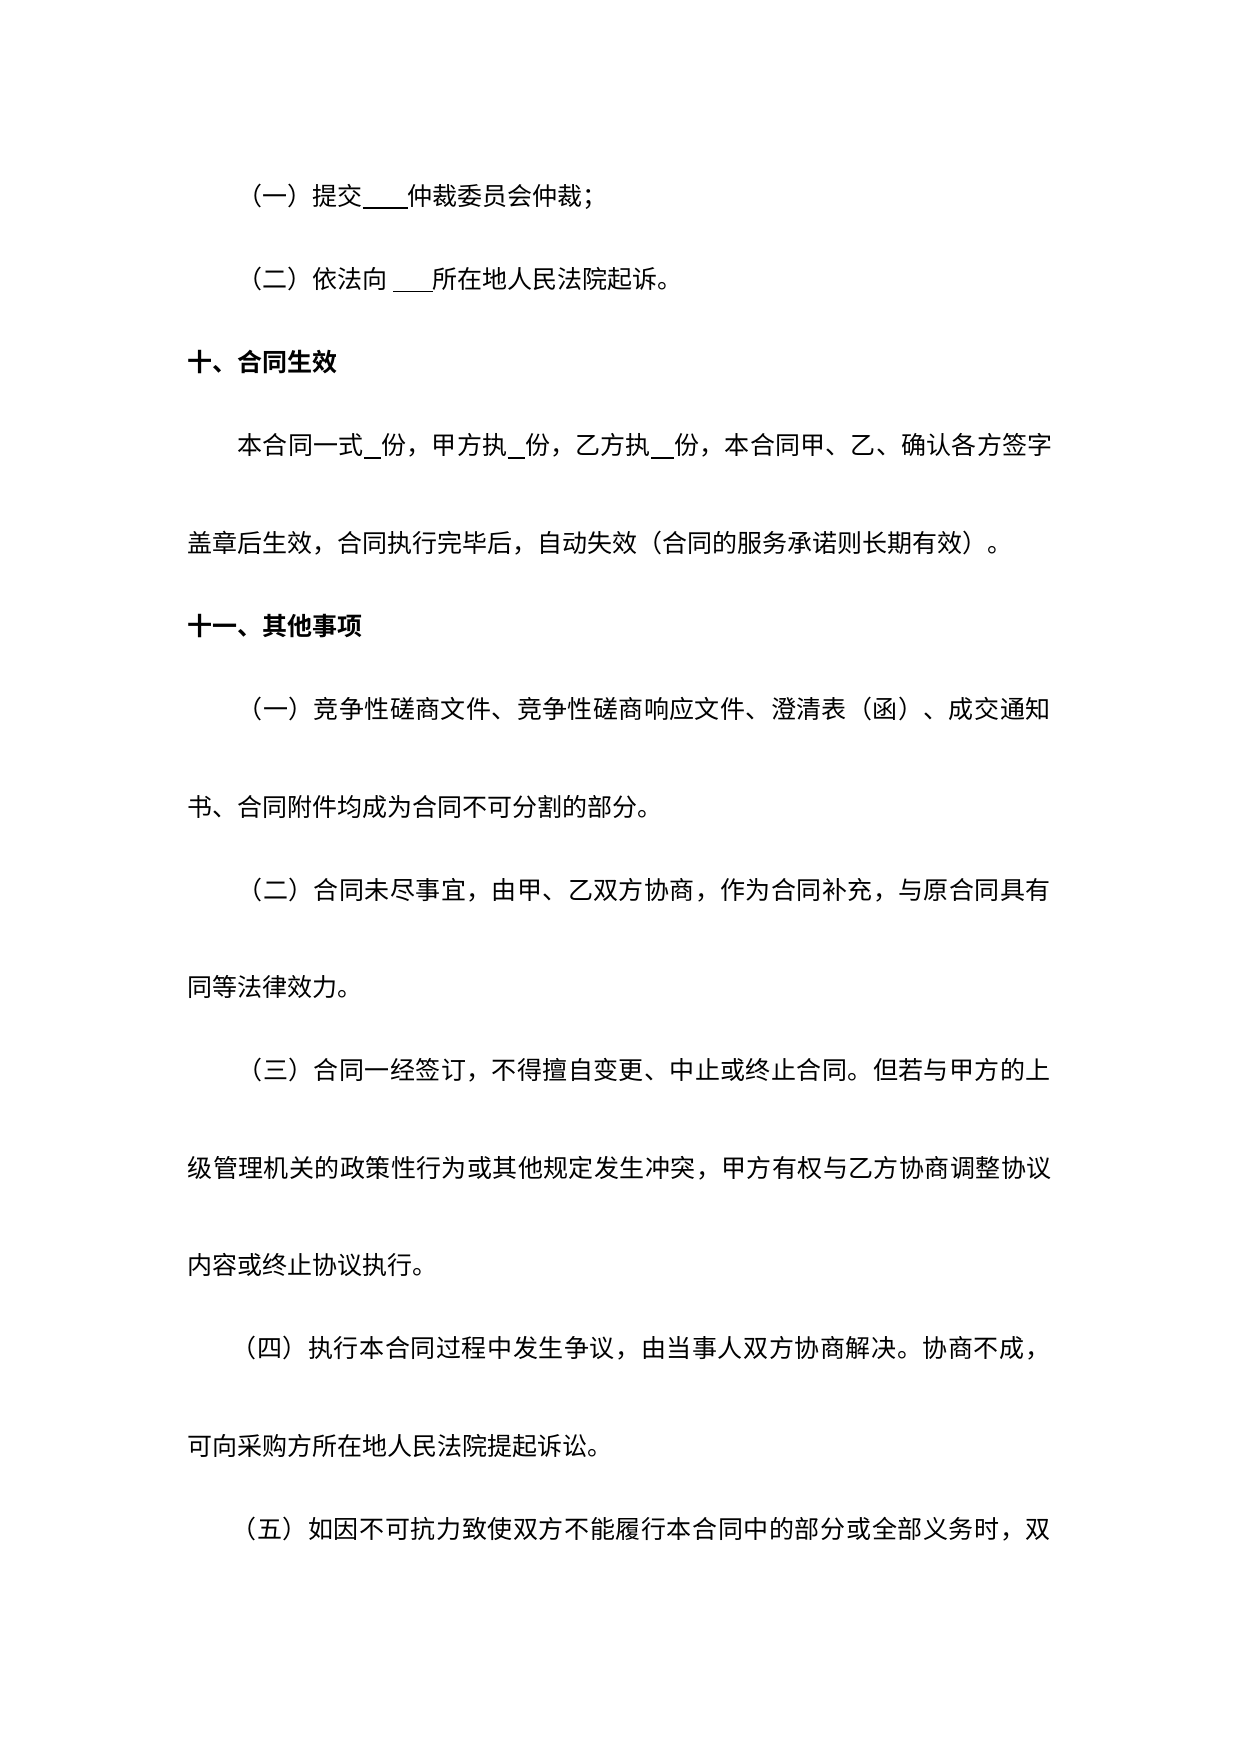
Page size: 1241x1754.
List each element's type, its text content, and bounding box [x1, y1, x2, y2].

text 十一、其他事项 [187, 592, 1053, 657]
text 十、合同生效 [187, 328, 1053, 393]
text （二）合同未尽事宜，由甲、乙双方协商，作为合同补充，与原合同具有同等法律效力。 [187, 856, 1053, 1018]
text （三）合同一经签订，不得擅自变更、中止或终止合同。但若与甲方的上级管理机关的政策性行为或其他规定发生冲突，甲方有权与乙方协商调整协议内容或终止协议执行。 [187, 1036, 1053, 1296]
text （二）依法向 所在地人民法院起诉。 [187, 245, 1053, 310]
text 本合同一式 份，甲方执 份，乙方执 份，本合同甲、乙、确认各方签字盖章后生效，合同执行完毕后，自动失效（合同的服务承诺则长期有效）。 [187, 411, 1053, 574]
text （四）执行本合同过程中发生争议，由当事人双方协商解决。协商不成，可向采购方所在地人民法院提起诉讼。 [187, 1314, 1053, 1477]
text （一）提交 仲裁委员会仲裁； [187, 162, 1053, 227]
text （一）竞争性磋商文件、竞争性磋商响应文件、澄清表（函）、成交通知书、合同附件均成为合同不可分割的部分。 [187, 675, 1053, 838]
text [187, 1495, 1053, 1560]
